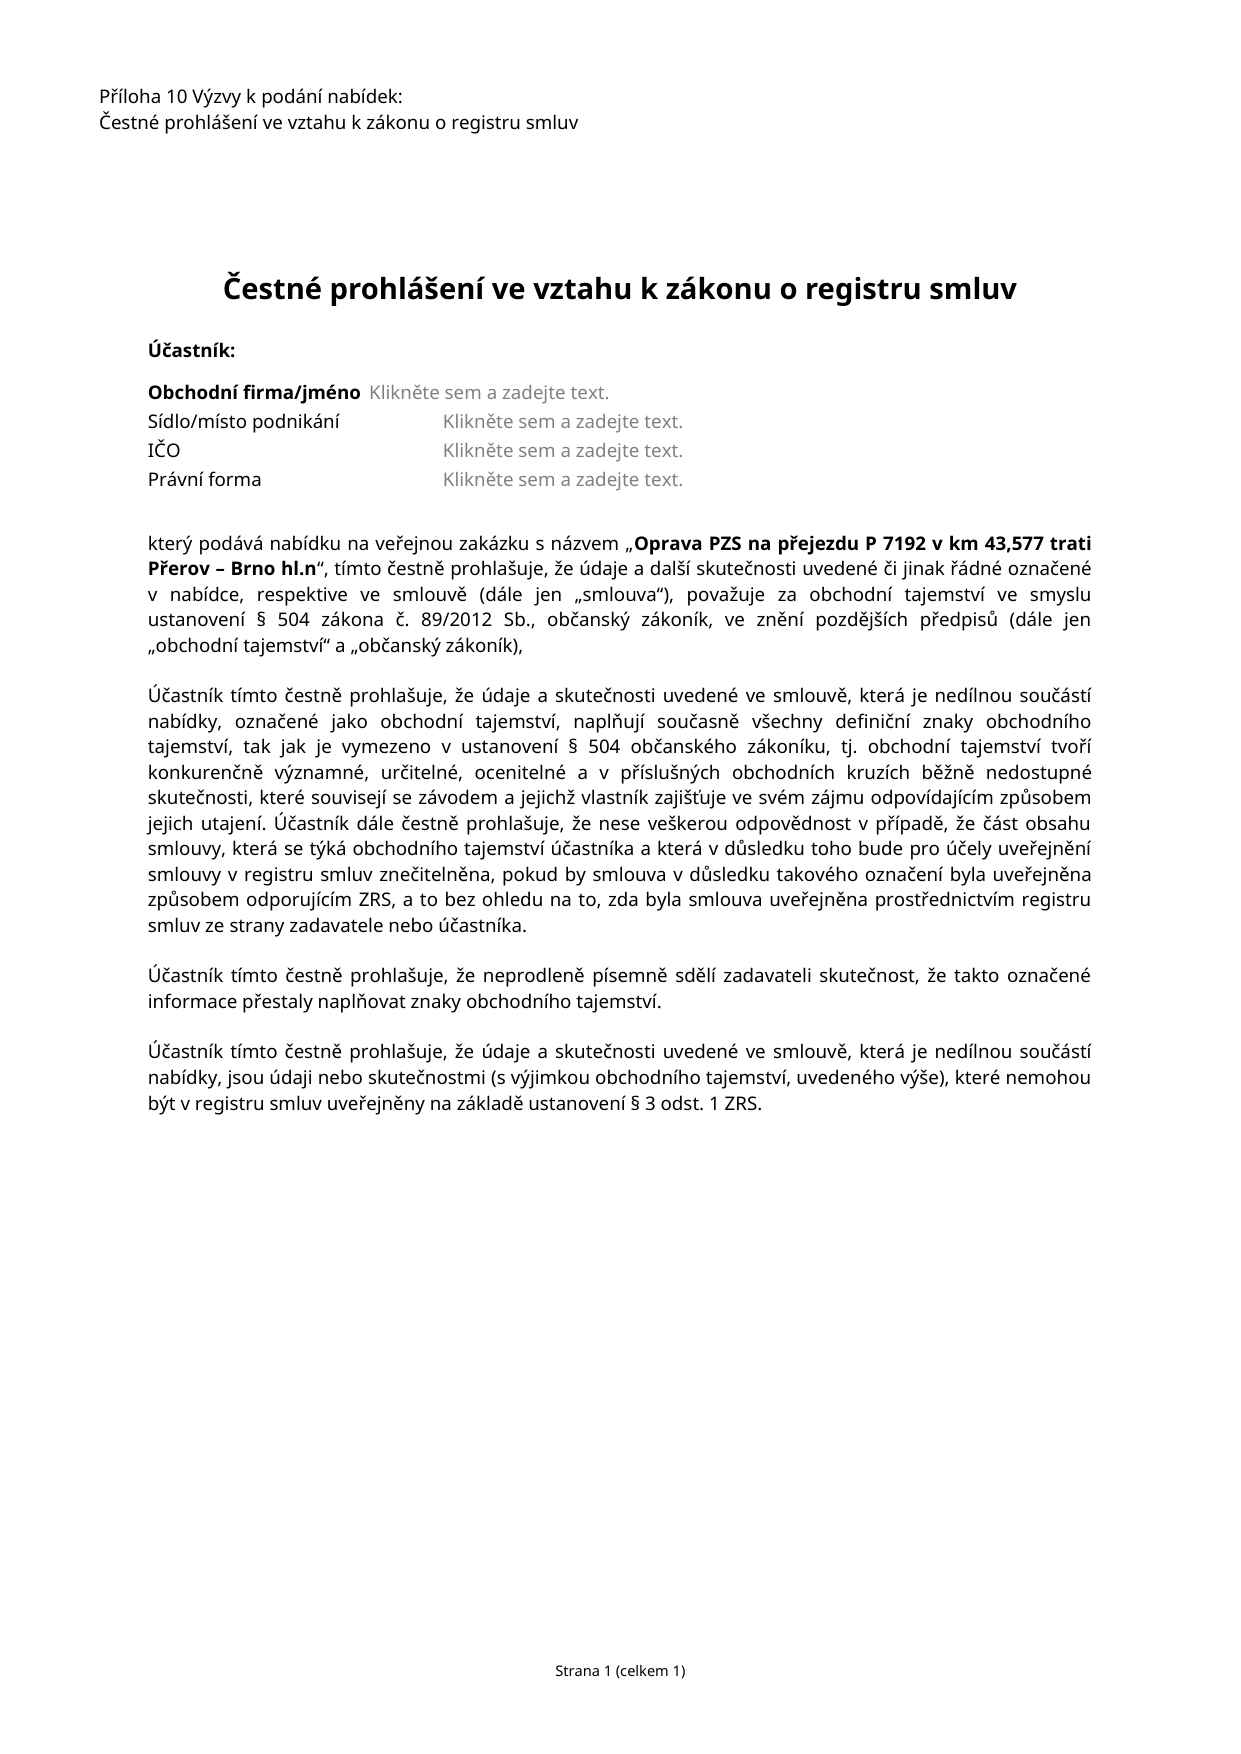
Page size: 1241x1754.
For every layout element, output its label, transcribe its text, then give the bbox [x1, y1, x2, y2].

text Účastník tímto čestně prohlašuje, že údaje a skutečnosti uvedené ve smlouvě, která je nedílnou součástí nabídky, jsou údaji nebo skutečnostmi (s výjimkou obchodního tajemství, uvedeného výše), které nemohou být v registru smluv uveřejněny na základě ustanovení § 3 odst. 1 ZRS. [148, 1039, 1093, 1115]
text Účastník tímto čestně prohlašuje, že neprodleně písemně sdělí zadavateli skutečnost, že takto označené informace přestaly naplňovat znaky obchodního tajemství. [148, 963, 1093, 1014]
text Sídlo/místo podnikání [148, 405, 1093, 434]
text IČO [148, 434, 1093, 463]
text Právní forma [148, 463, 1093, 492]
text Účastník: [148, 333, 1093, 364]
text který podává nabídku na veřejnou zakázku s názvem „Oprava PZS na přejezdu P 7192 v km 43,577 trati Přerov – Brno hl.n“, tímto čestně prohlašuje, že údaje a další skutečnosti uvedené či jinak řádné označené v nabídce, respektive ve smlouvě (dále jen „smlouva“), považuje za obchodní tajemství ve smyslu ustanovení § 504 zákona č. 89/2012 Sb., občanský zákoník, ve znění pozdějších předpisů (dále jen „obchodní tajemství“ a „občanský zákoník), [148, 530, 1093, 658]
text Obchodní firma/jméno [148, 376, 1093, 405]
title Čestné prohlášení ve vztahu k zákonu o registru smluv [148, 268, 1093, 308]
text Účastník tímto čestně prohlašuje, že údaje a skutečnosti uvedené ve smlouvě, která je nedílnou součástí nabídky, označené jako obchodní tajemství, naplňují současně všechny definiční znaky obchodního tajemství, tak jak je vymezeno v ustanovení § 504 občanského zákoníku, tj. obchodní tajemství tvoří konkurenčně významné, určitelné, ocenitelné a v příslušných obchodních kruzích běžně nedostupné skutečnosti, které souvisejí se závodem a jejichž vlastník zajišťuje ve svém zájmu odpovídajícím způsobem jejich utajení. Účastník dále čestně prohlašuje, že nese veškerou odpovědnost v případě, že část obsahu smlouvy, která se týká obchodního tajemství účastníka a která v důsledku toho bude pro účely uveřejnění smlouvy v registru smluv znečitelněna, pokud by smlouva v důsledku takového označení byla uveřejněna způsobem odporujícím ZRS, a to bez ohledu na to, zda byla smlouva uveřejněna prostřednictvím registru smluv ze strany zadavatele nebo účastníka. [148, 683, 1093, 938]
